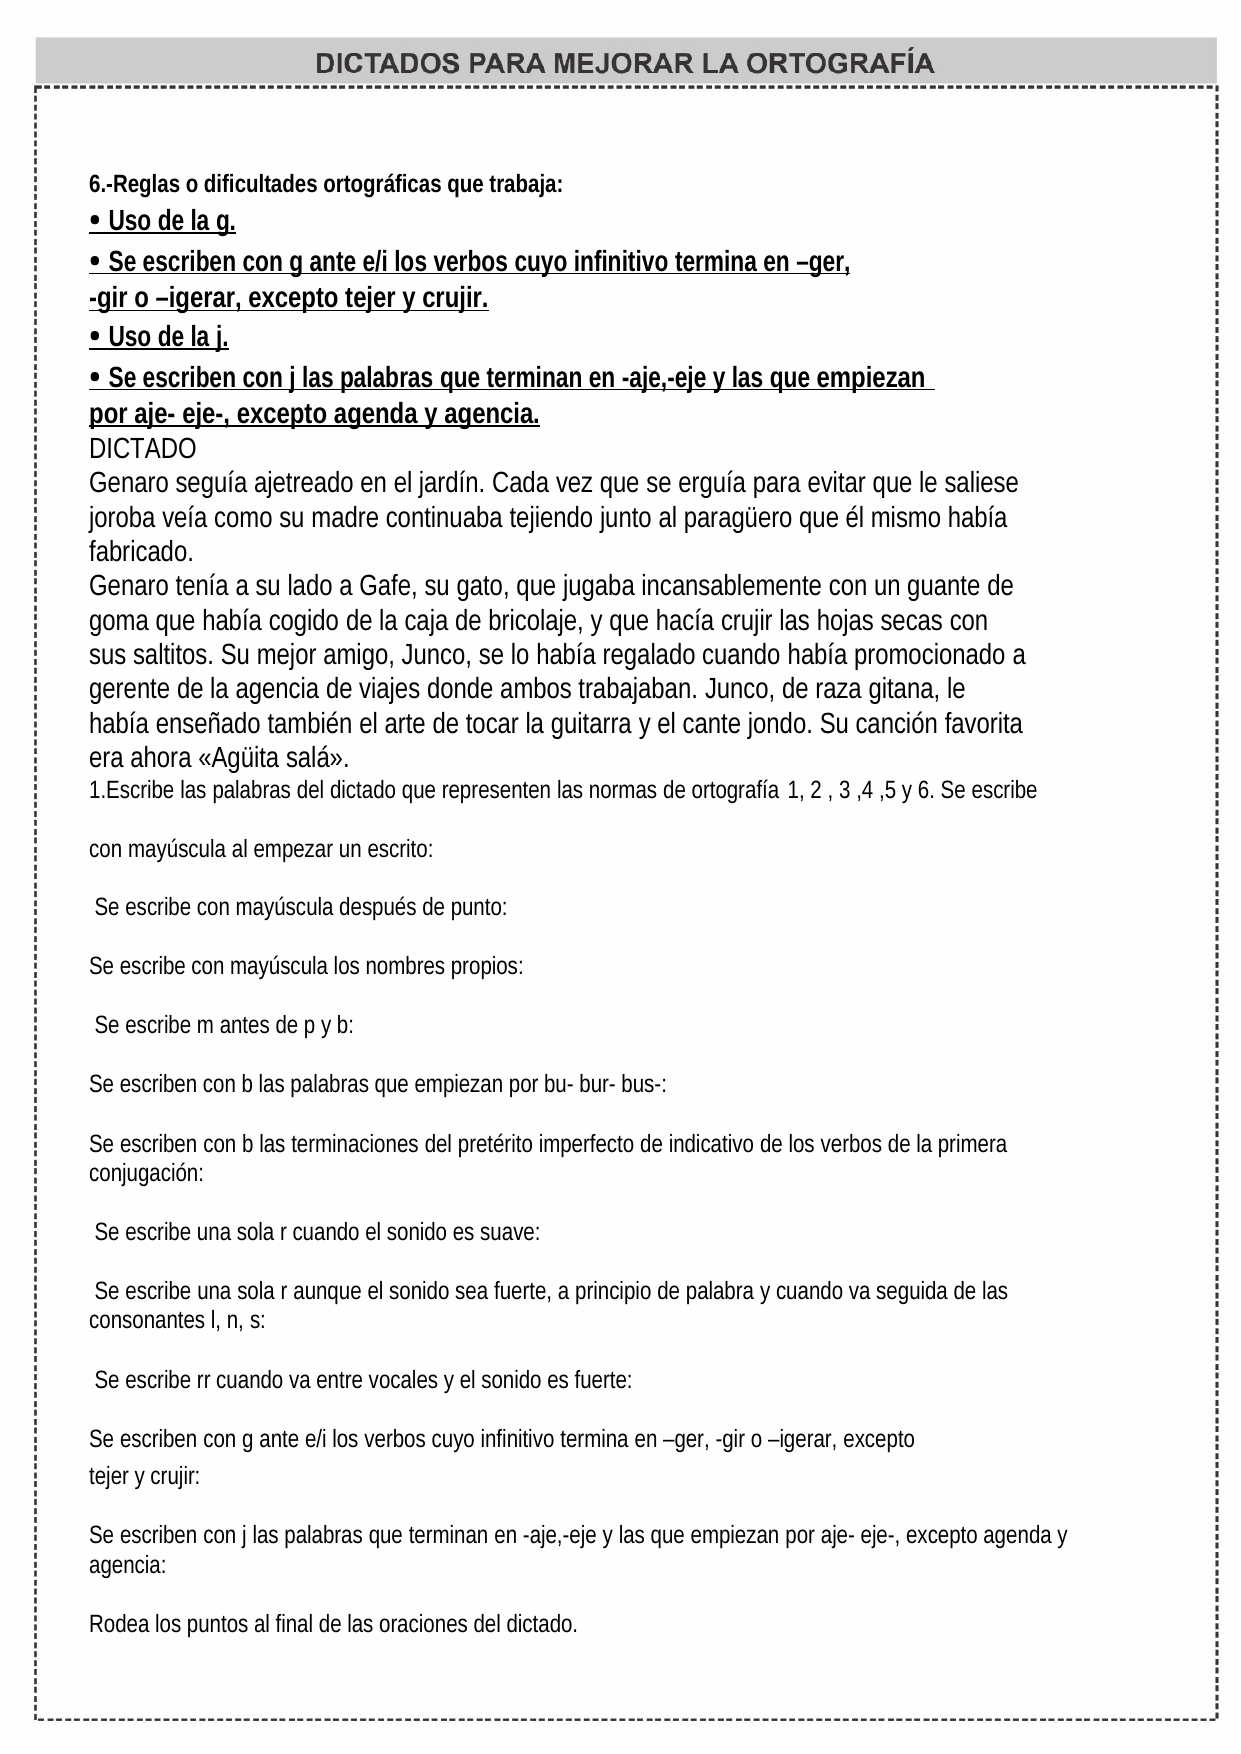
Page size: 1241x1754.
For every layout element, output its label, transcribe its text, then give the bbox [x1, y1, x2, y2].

text Se escriben con g ante e/i los verbos cuyo infinitivo termina en –ger, -gir o –igerar, excepto [89, 1424, 1073, 1452]
text Se escribe con mayúscula los nombres propios: [89, 951, 1073, 980]
list Uso de la j. [89, 315, 1073, 355]
text Se escribe una sola r cuando el sonido es suave: [94, 1217, 1073, 1246]
text Rodea los puntos al final de las oraciones del dictado. [89, 1609, 1073, 1637]
text Se escriben con b las palabras que empiezan por bu- bur- bus-: [89, 1069, 1073, 1098]
text DICTADO [89, 431, 1073, 464]
text tejer y crujir: [89, 1461, 1073, 1490]
text -gir o –igerar, excepto tejer y crujir. [89, 281, 1073, 314]
list Se escriben con g ante e/i los verbos cuyo infinitivo termina en –ger, [89, 240, 1073, 279]
text Genaro tenía a su lado a Gafe, su gato, que jugaba incansablemente con un guante de goma que había cogido de la caja de bricolaje, y que hacía crujir las hojas secas con sus saltitos. Su mejor amigo, Junco, se lo había regalado cuando había promocionado a gerente de la agencia de viajes donde ambos trabajaban. Junco, de raza gitana, le había enseñado también el arte de tocar la guitarra y el cante jondo. Su canción favorita era ahora «Agüita salá». [89, 568, 1031, 774]
text Se escribe con mayúscula después de punto: [94, 892, 1073, 921]
list Se escriben con j las palabras que terminan en -aje,-eje y las que empiezan por aje- eje-, excepto agenda y agencia. [89, 356, 962, 430]
text 1.Escribe las palabras del dictado que representen las normas de ortografía 1, 2 , 3 ,4 ,5 y 6. Se escribe con mayúscula al empezar un escrito: [89, 775, 1073, 862]
text 6.-Reglas o dificultades ortográficas que trabaja: [89, 169, 1073, 198]
list Uso de la g. [89, 199, 1073, 239]
text Se escribe m antes de p y b: [94, 1010, 1073, 1039]
text Se escriben con b las terminaciones del pretérito imperfecto de indicativo de los verbos de la primera conjugación: [89, 1128, 1057, 1187]
text Se escriben con j las palabras que terminan en -aje,-eje y las que empiezan por aje- eje-, excepto agenda y agencia: [89, 1520, 1073, 1578]
picture [0, 0, 1241, 1754]
text Se escribe rr cuando va entre vocales y el sonido es fuerte: [94, 1365, 1073, 1393]
text Se escribe una sola r aunque el sonido sea fuerte, a principio de palabra y cuando va seguida de las consonantes l, n, s: [89, 1276, 1057, 1334]
text Genaro seguía ajetreado en el jardín. Cada vez que se erguía para evitar que le saliese joroba veía como su madre continuaba tejiendo junto al paragüero que él mismo había fabricado. [89, 465, 1046, 567]
